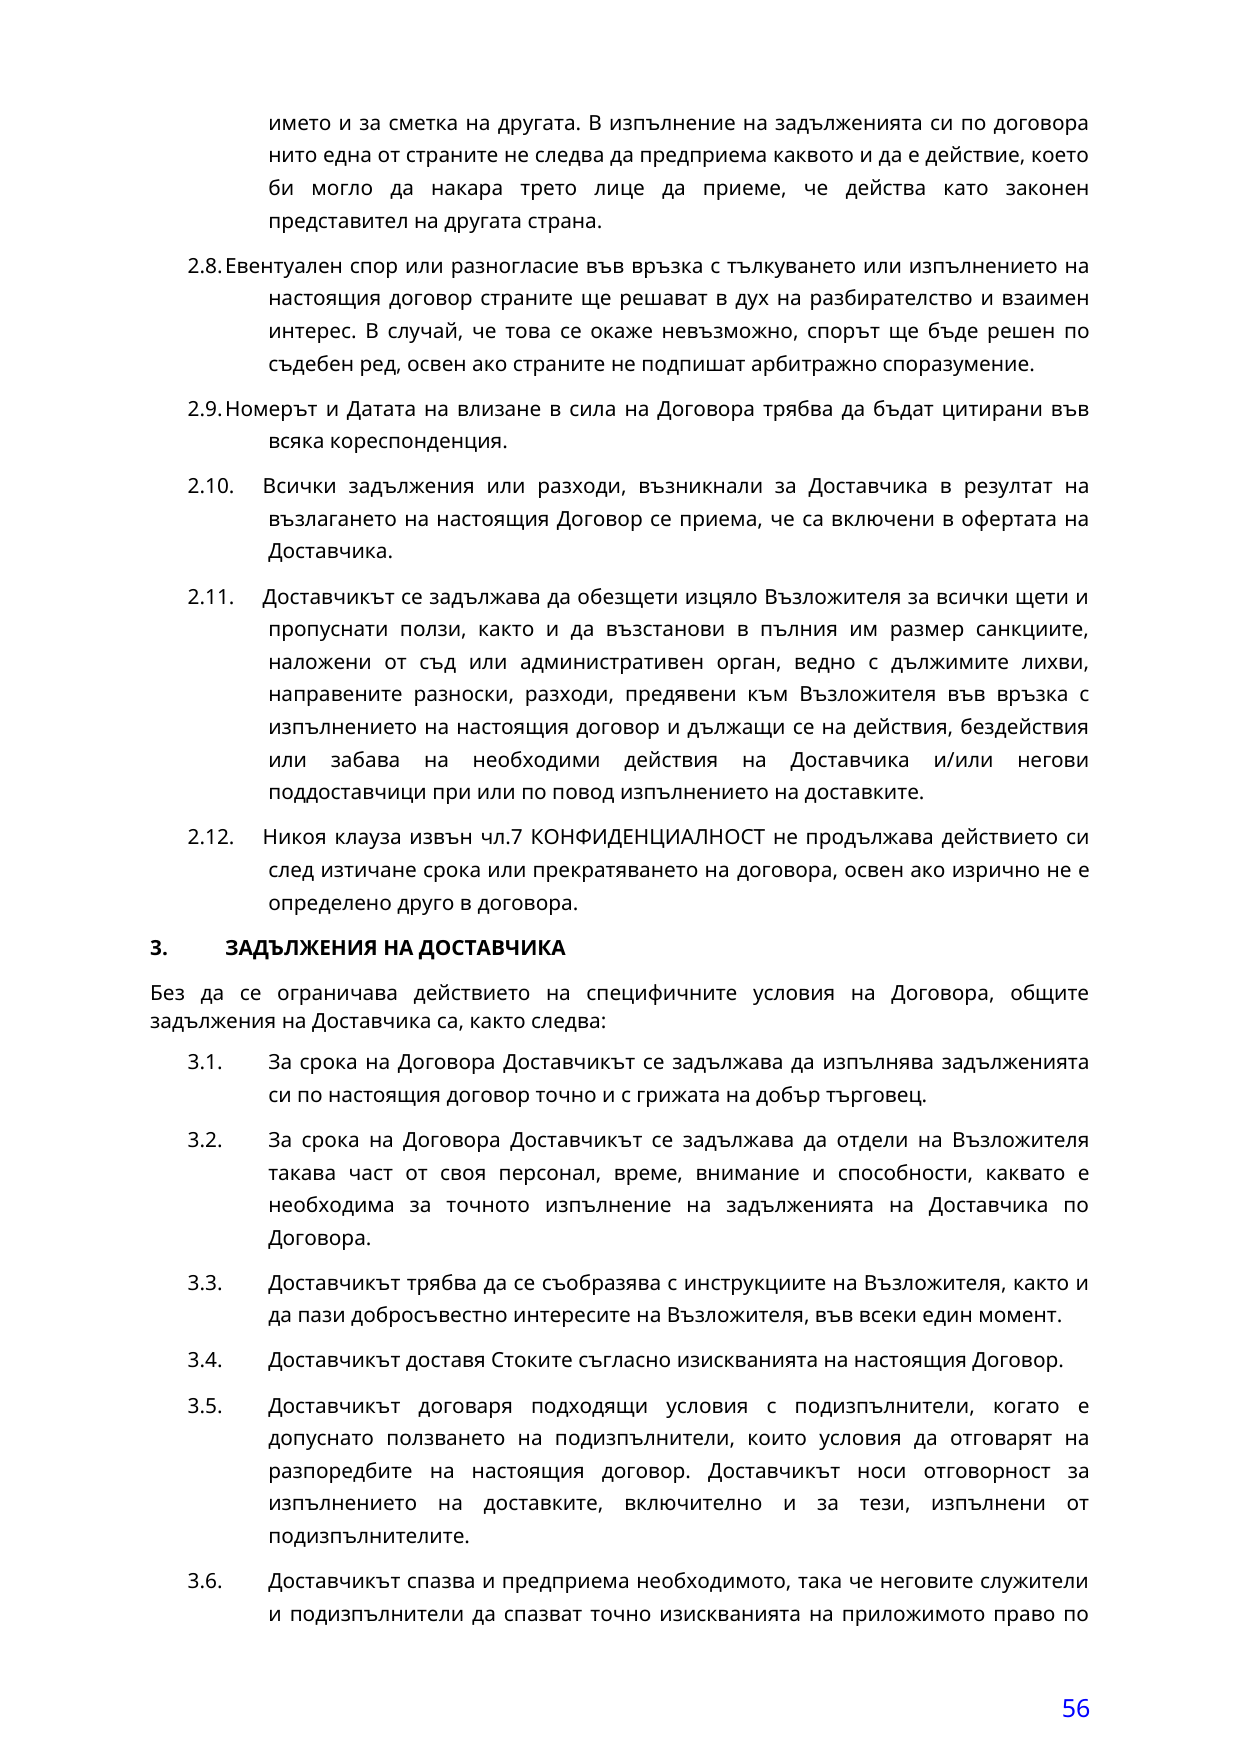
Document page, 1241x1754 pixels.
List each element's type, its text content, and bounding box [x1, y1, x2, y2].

list Доставчикът договаря подходящи условия с подизпълнители, когато е допуснато ползването на подизпълнители, които условия да отговарят на разпоредбите на настоящия договор. Доставчикът носи отговорност за изпълнението на доставките, включително и за тези, изпълнени от подизпълнителите. [187, 1391, 1090, 1549]
list Никоя клауза извън чл.7 КОНФИДЕНЦИАЛНОСТ не продължава действието си след изтичане срока или прекратяването на договора, освен ако изрично не е определено друго в договора. [187, 822, 1090, 916]
list За срока на Договора Доставчикът се задължава да отдели на Възложителя такава част от своя персонал, време, внимание и способности, каквато е необходима за точното изпълнение на задълженията на Доставчика по Договора. [187, 1125, 1090, 1251]
list Всички задължения или разходи, възникнали за Доставчика в резултат на възлагането на настоящия Договор се приема, че са включени в офертата на Доставчика. [187, 471, 1090, 565]
list Доставчикът трябва да се съобразява с инструкциите на Възложителя, както и да пази добросъвестно интересите на Възложителя, във всеки един момент. [187, 1268, 1090, 1329]
list ЗАДЪЛЖЕНИЯ НА ДОСТАВЧИКА [150, 933, 1090, 961]
list Номерът и Датата на влизане в сила на Договора трябва да бъдат цитирани във всяка кореспонденция. [187, 394, 1090, 455]
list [187, 1566, 1090, 1627]
list Доставчикът доставя Стоките съгласно изискванията на настоящия Договор. [187, 1346, 1090, 1374]
list За срока на Договора Доставчикът се задължава да изпълнява задълженията си по настоящия договор точно и с грижата на добър търговец. [187, 1047, 1090, 1108]
list Евентуален спор или разногласие във връзка с тълкуването или изпълнението на настоящия договор страните ще решават в дух на разбирателство и взаимен интерес. В случай, че това се окаже невъзможно, спорът ще бъде решен по съдебен ред, освен ако страните не подпишат арбитражно споразумение. [187, 251, 1090, 377]
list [187, 108, 1090, 234]
text Без да се ограничава действието на специфичните условия на Договора, общите задължения на Доставчика са, както следва: [150, 978, 1090, 1035]
list Доставчикът се задължава да обезщети изцяло Възложителя за всички щети и пропуснати ползи, както и да възстанови в пълния им размер санкциите, наложени от съд или административен орган, ведно с дължимите лихви, направените разноски, разходи, предявени към Възложителя във връзка с изпълнението на настоящия договор и дължащи се на действия, бездействия или забава на необходими действия на Доставчика и/или негови поддоставчици при или по повод изпълнението на доставките. [187, 582, 1090, 806]
